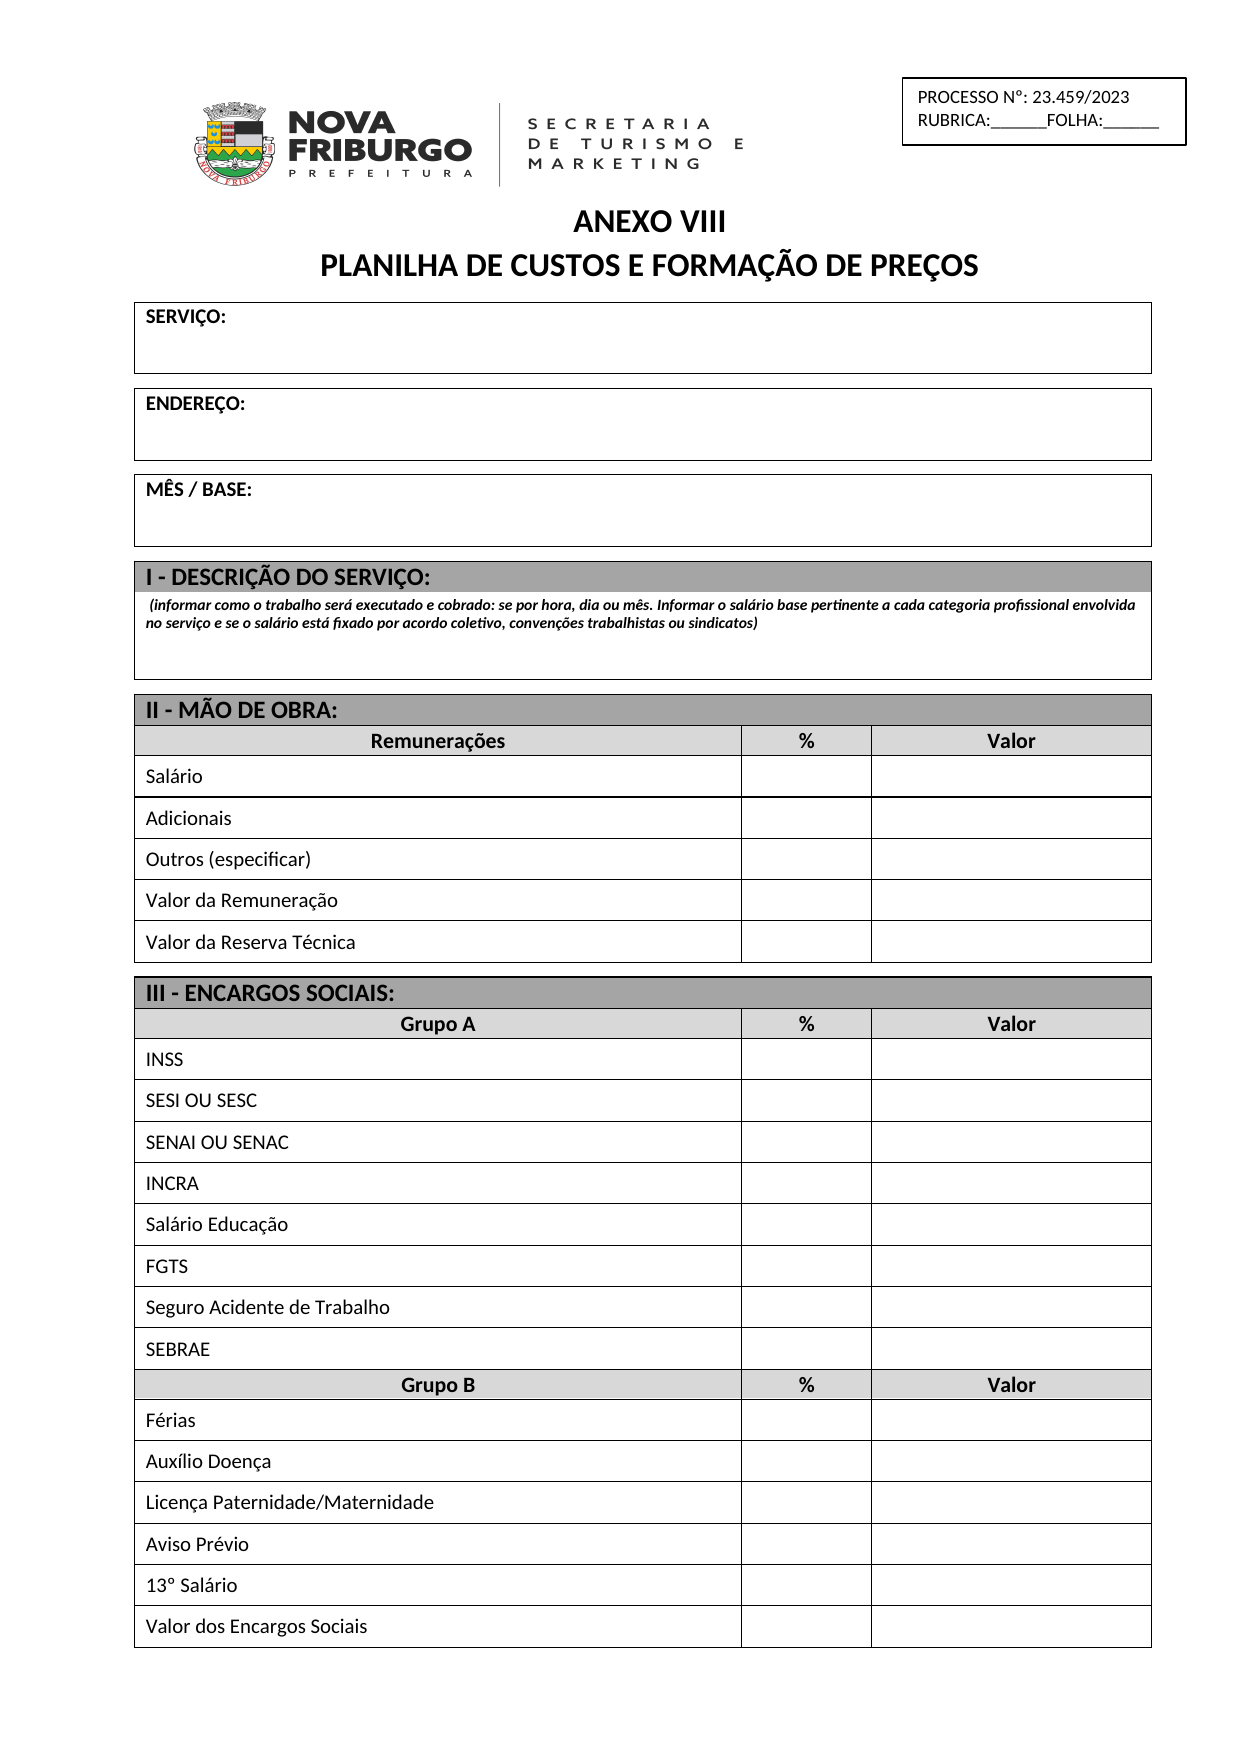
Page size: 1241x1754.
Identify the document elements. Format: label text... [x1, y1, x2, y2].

table_cell [742, 1039, 871, 1079]
table_cell [742, 1246, 871, 1286]
table_cell % [742, 1009, 871, 1038]
table_cell Outros (especificar) [135, 839, 741, 879]
table_cell SENAI OU SENAC [135, 1122, 741, 1162]
table_cell [742, 1287, 871, 1327]
table_cell [135, 330, 1151, 373]
picture [177, 87, 757, 199]
table_cell [872, 1287, 1151, 1327]
table_header ENDEREÇO: [135, 389, 1151, 416]
table_cell [742, 1441, 871, 1481]
table_cell Aviso Prévio [135, 1524, 741, 1564]
table_header II - MÃO DE OBRA: [135, 695, 1151, 725]
table_cell Grupo A [135, 1009, 741, 1038]
table_header I - DESCRIÇÃO DO SERVIÇO: [135, 562, 1151, 592]
table_cell [872, 1122, 1151, 1162]
table_cell Valor [872, 1009, 1151, 1038]
table_cell [135, 636, 1151, 679]
table_cell [872, 1565, 1151, 1605]
table_cell [872, 1204, 1151, 1244]
table_cell Valor da Reserva Técnica [135, 921, 741, 962]
table_cell % [742, 726, 871, 755]
table_cell [742, 798, 871, 838]
table_cell Valor [872, 1370, 1151, 1398]
table_cell FGTS [135, 1246, 741, 1286]
table_cell [742, 1328, 871, 1369]
table_cell [872, 1039, 1151, 1079]
table_cell Férias [135, 1400, 741, 1440]
table_cell Auxílio Doença [135, 1441, 741, 1481]
table_cell [872, 1524, 1151, 1564]
table_cell Valor da Remuneração [135, 880, 741, 920]
table_cell [872, 1441, 1151, 1481]
table_cell [742, 1080, 871, 1121]
table_cell [742, 756, 871, 796]
table_cell [872, 1246, 1151, 1286]
table_cell [742, 921, 871, 962]
table_cell [742, 1524, 871, 1564]
table_cell Seguro Acidente de Trabalho [135, 1287, 741, 1327]
table_cell [135, 416, 1151, 459]
table_cell Adicionais [135, 798, 741, 838]
table_cell Salário [135, 756, 741, 796]
table_cell [742, 839, 871, 879]
table_cell [135, 503, 1151, 546]
table_cell [872, 1328, 1151, 1369]
table_cell [742, 1163, 871, 1203]
table_cell % [742, 1370, 871, 1398]
table_cell Valor dos Encargos Sociais [135, 1606, 741, 1647]
list ANEXO VIII [177, 200, 1122, 241]
list PLANILHA DE CUSTOS E FORMAÇÃO DE PREÇOS [177, 244, 1122, 285]
table_cell Grupo B [135, 1370, 741, 1398]
table_cell INSS [135, 1039, 741, 1079]
table_cell SESI OU SESC [135, 1080, 741, 1121]
table_cell SEBRAE [135, 1328, 741, 1369]
table_header MÊS / BASE: [135, 475, 1151, 502]
table_cell [872, 1400, 1151, 1440]
table_header SERVIÇO: [135, 303, 1151, 330]
table_cell [872, 839, 1151, 879]
table_cell [742, 1482, 871, 1522]
table_cell [872, 798, 1151, 838]
table_cell [872, 1163, 1151, 1203]
table_cell 13º Salário [135, 1565, 741, 1605]
table_cell (informar como o trabalho será executado e cobrado: se por hora, dia ou mês. Informar o salário base pertinente a cada categoria profissional envolvida no serviço e se o salário está fixado por acordo coletivo, convenções trabalhistas ou sindicatos) [135, 592, 1151, 636]
table_cell [742, 1565, 871, 1605]
table_cell [872, 1080, 1151, 1121]
table_cell [742, 880, 871, 920]
table_cell [872, 1482, 1151, 1522]
table_cell [742, 1204, 871, 1244]
table_header III - ENCARGOS SOCIAIS: [135, 978, 1151, 1008]
table_cell Remunerações [135, 726, 741, 755]
table_cell [742, 1606, 871, 1647]
table_cell Salário Educação [135, 1204, 741, 1244]
table_cell Valor [872, 726, 1151, 755]
table_cell [742, 1400, 871, 1440]
table_cell [872, 756, 1151, 796]
table_cell [742, 1122, 871, 1162]
table_cell INCRA [135, 1163, 741, 1203]
table_cell [872, 921, 1151, 962]
table_cell [872, 880, 1151, 920]
table_cell Licença Paternidade/Maternidade [135, 1482, 741, 1522]
table_cell [872, 1606, 1151, 1647]
